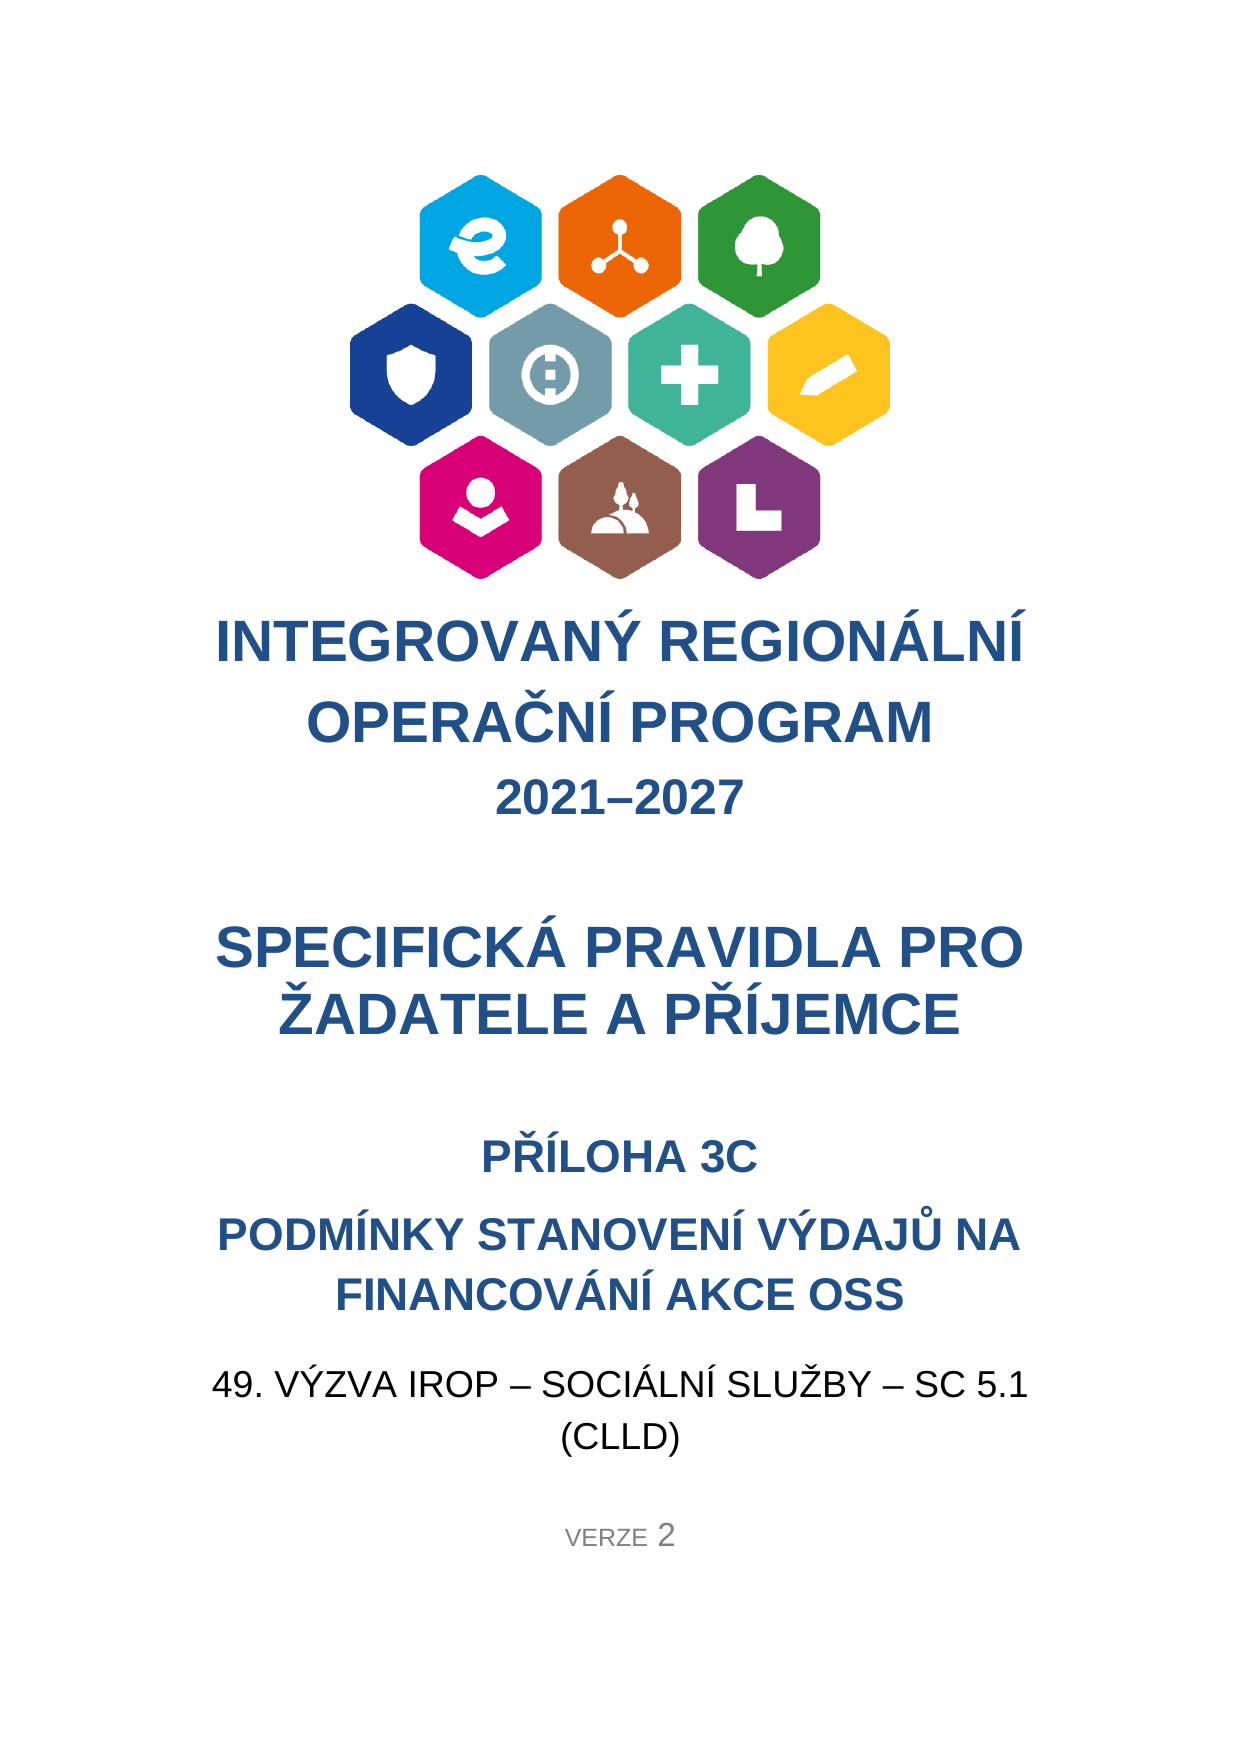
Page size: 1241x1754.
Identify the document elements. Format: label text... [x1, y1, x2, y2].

text 49. výzva irop – Sociální služby – SC 5.1 (CLLD) [148, 1363, 1092, 1457]
text PodMÍNKY STAnovení výdajů na financování akce OSS [148, 1207, 1092, 1320]
text 2021–2027 [148, 768, 1092, 825]
picture [323, 158, 916, 607]
text SPECIFICKÁ PRAVIDLA PRO ŽADATELE A PŘÍJEMCE [148, 913, 1092, 1047]
text PŘÍLOHA 3C [148, 1129, 1092, 1182]
text VERZE 2 [148, 1516, 1092, 1554]
